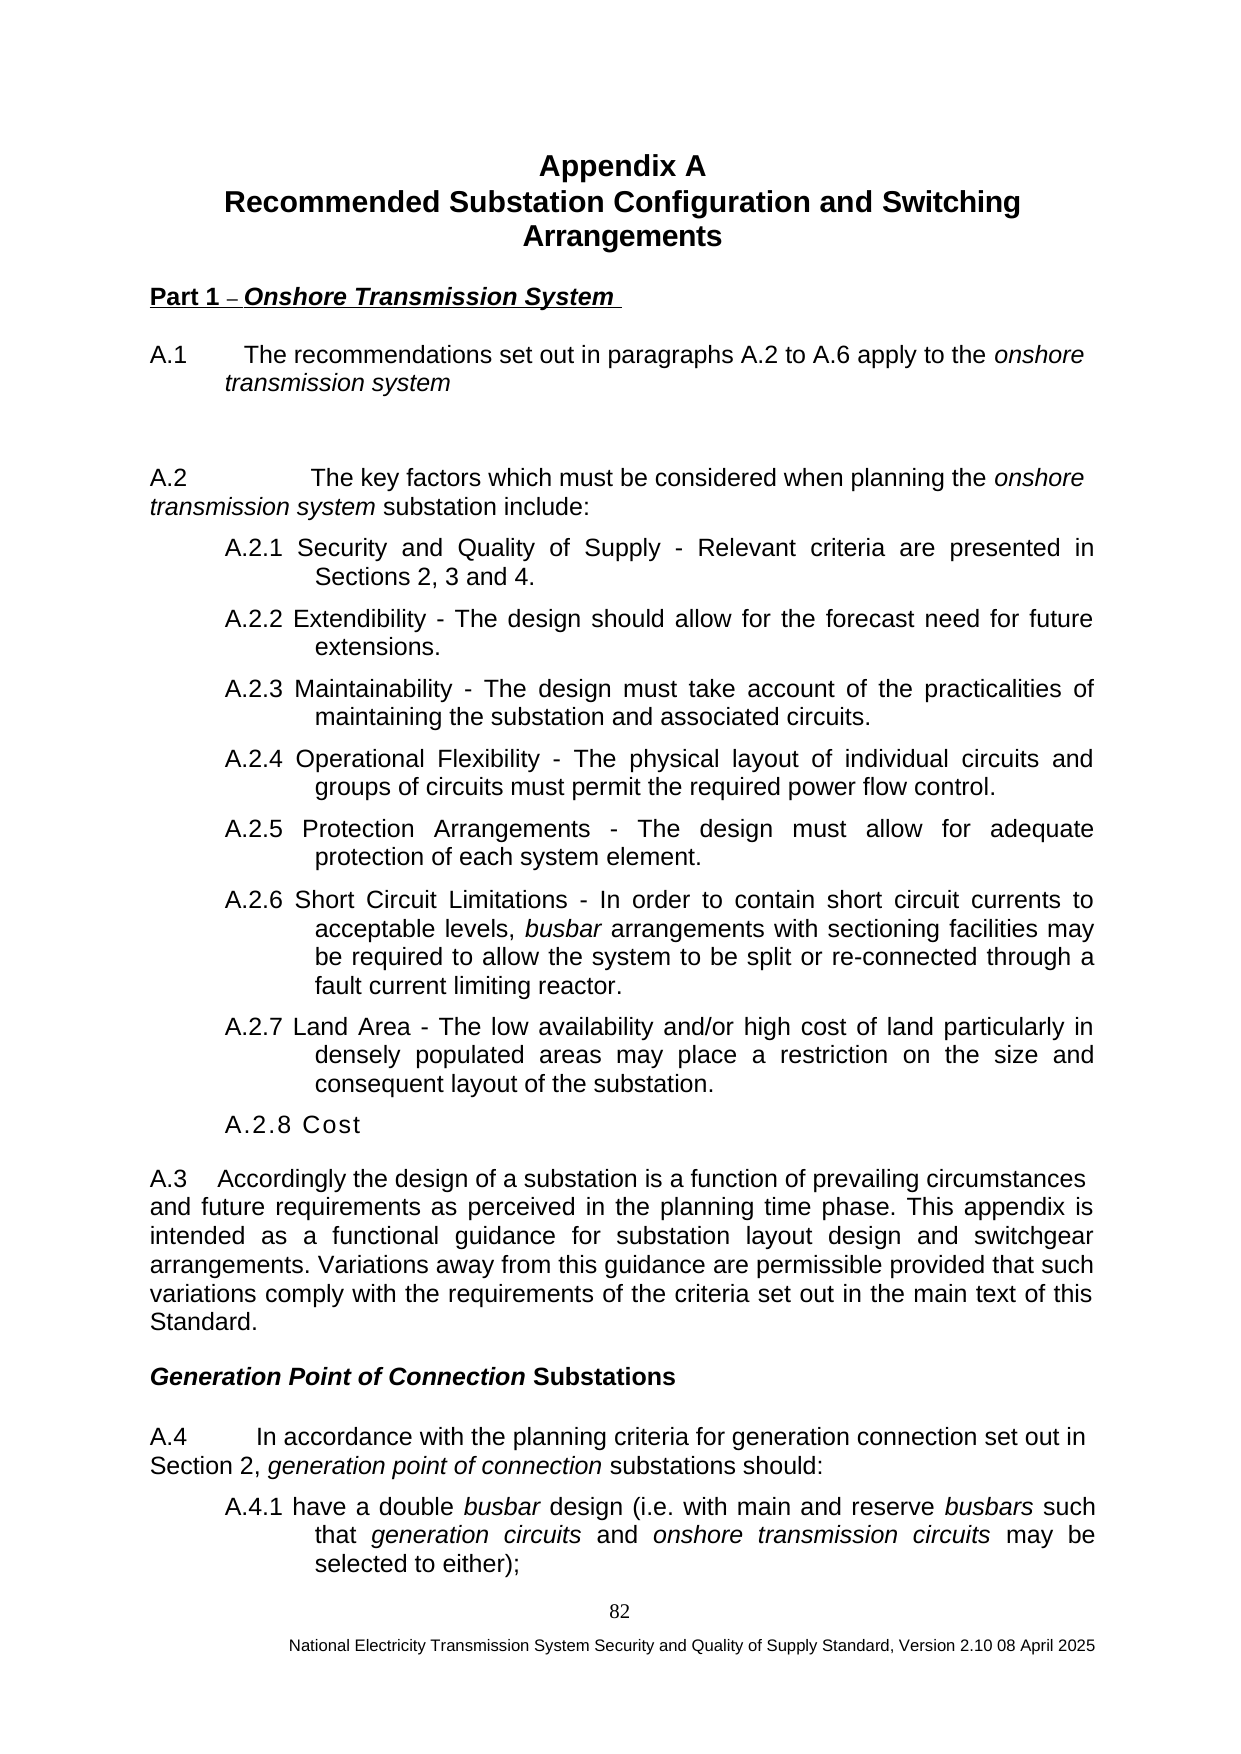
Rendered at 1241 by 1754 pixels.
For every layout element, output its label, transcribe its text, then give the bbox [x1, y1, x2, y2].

text Section 2, generation point of connection substations should: [149, 1452, 1096, 1480]
text A.2.3 Maintainability - The design must take account of the practicalities of maintaining the substation and associated circuits. [224, 675, 1096, 731]
text A.2 The key factors which must be considered when planning the onshore [149, 464, 1096, 492]
text Appendix A [149, 149, 1096, 184]
text Recommended Substation Configuration and Switching Arrangements [149, 185, 1096, 253]
text A.2.5 Protection Arrangements - The design must allow for adequate protection of each system element. [224, 814, 1096, 871]
text A.2.6 Short Circuit Limitations - In order to contain short circuit currents to acceptable levels, busbar arrangements with sectioning facilities may be required to allow the system to be split or re-connected through a fault current limiting reactor. [224, 886, 1096, 1000]
text A.1 The recommendations set out in paragraphs A.2 to A.6 apply to the onshore [149, 340, 1096, 369]
text A.2.7 Land Area - The low availability and/or high cost of land particularly in densely populated areas may place a restriction on the size and consequent layout of the substation. [224, 1013, 1096, 1098]
text transmission system substation include: [149, 492, 1096, 521]
text A.3 Accordingly the design of a substation is a function of prevailing circumstances [149, 1164, 1096, 1193]
text transmission system [224, 369, 1096, 397]
text A.4 In accordance with the planning criteria for generation connection set out in [149, 1423, 1096, 1452]
text and future requirements as perceived in the planning time phase. This appendix is intended as a functional guidance for substation layout design and switchgear arrangements. Variations away from this guidance are permissible provided that such variations comply with the requirements of the criteria set out in the main text of this Standard. [149, 1193, 1096, 1337]
text A.2.8 Cost [224, 1111, 1096, 1140]
text Generation Point of Connection Substations [149, 1363, 1096, 1391]
text A.2.4 Operational Flexibility - The physical layout of individual circuits and groups of circuits must permit the required power flow control. [224, 744, 1096, 801]
text A.4.1 have a double busbar design (i.e. with main and reserve busbars such that generation circuits and onshore transmission circuits may be selected to either); [224, 1492, 1096, 1578]
text A.2.2 Extendibility - The design should allow for the forecast need for future extensions. [224, 605, 1096, 661]
text A.2.1 Security and Quality of Supply - Relevant criteria are presented in Sections 2, 3 and 4. [224, 534, 1096, 591]
text Part 1 – Onshore Transmission System [149, 282, 1096, 311]
